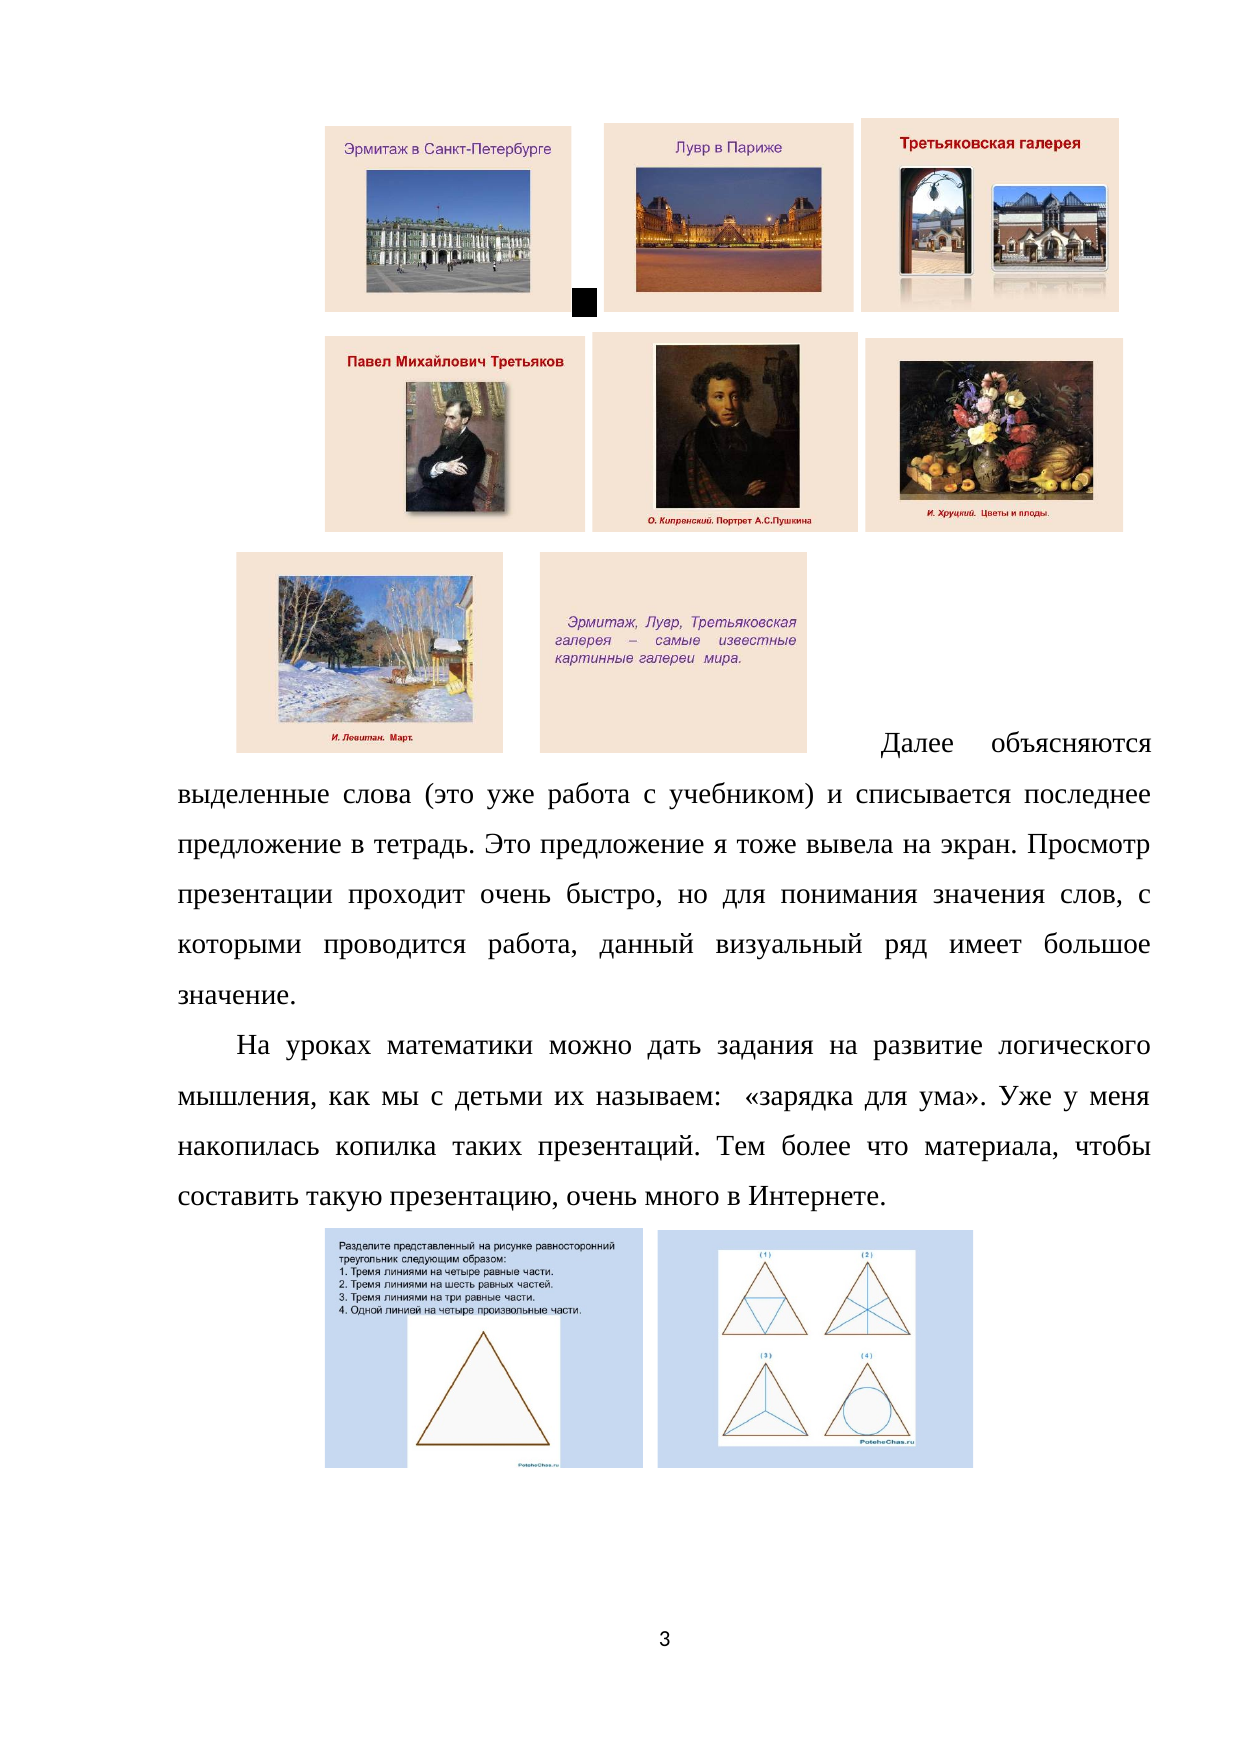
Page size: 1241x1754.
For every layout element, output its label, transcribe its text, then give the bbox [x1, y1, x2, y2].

text На уроках математики можно дать задания на развитие логического мышления, как мы с детьми их называем: «зарядка для ума». Уже у меня накопилась копилка таких презентаций. Тем более что материала, чтобы составить такую презентацию, очень много в Интернете. [177, 1027, 1152, 1212]
text Далее объясняются выделенные слова (это уже работа с учебником) и списывается последнее предложение в тетрадь. Это предложение я тоже вывела на экран. Просмотр презентации проходит очень быстро, но для понимания значения слов, с которыми проводится работа, данный визуальный ряд имеет большое значение. [177, 552, 1152, 1011]
picture [861, 118, 1119, 312]
picture [865, 338, 1124, 532]
picture [324, 1228, 643, 1468]
picture [324, 126, 572, 312]
picture [324, 336, 586, 532]
picture [236, 552, 503, 753]
picture [539, 552, 807, 753]
picture [592, 332, 858, 532]
picture [657, 1230, 974, 1468]
picture [603, 123, 854, 312]
